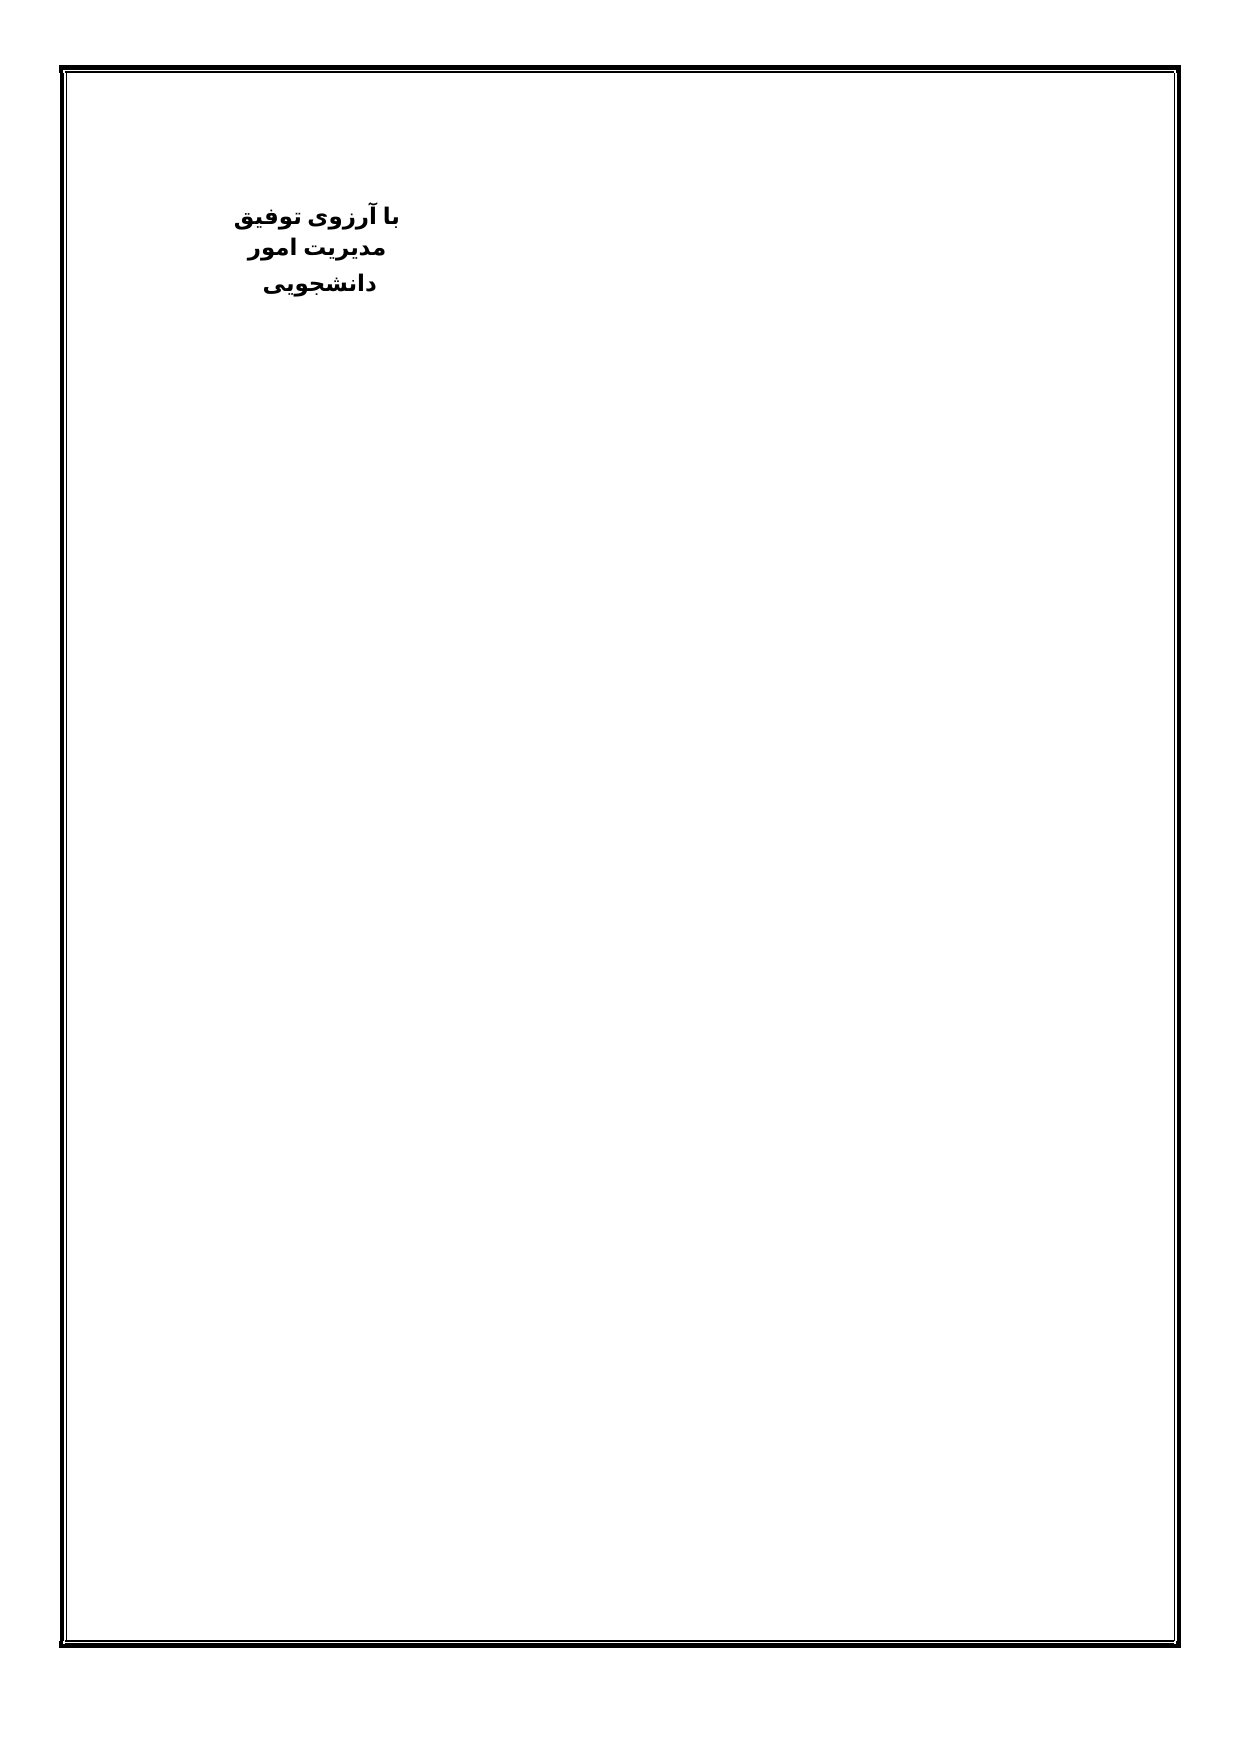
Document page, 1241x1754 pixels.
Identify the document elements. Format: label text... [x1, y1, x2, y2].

text با آرزوی توفیق مدیریت امور دانشجویی [214, 203, 420, 297]
